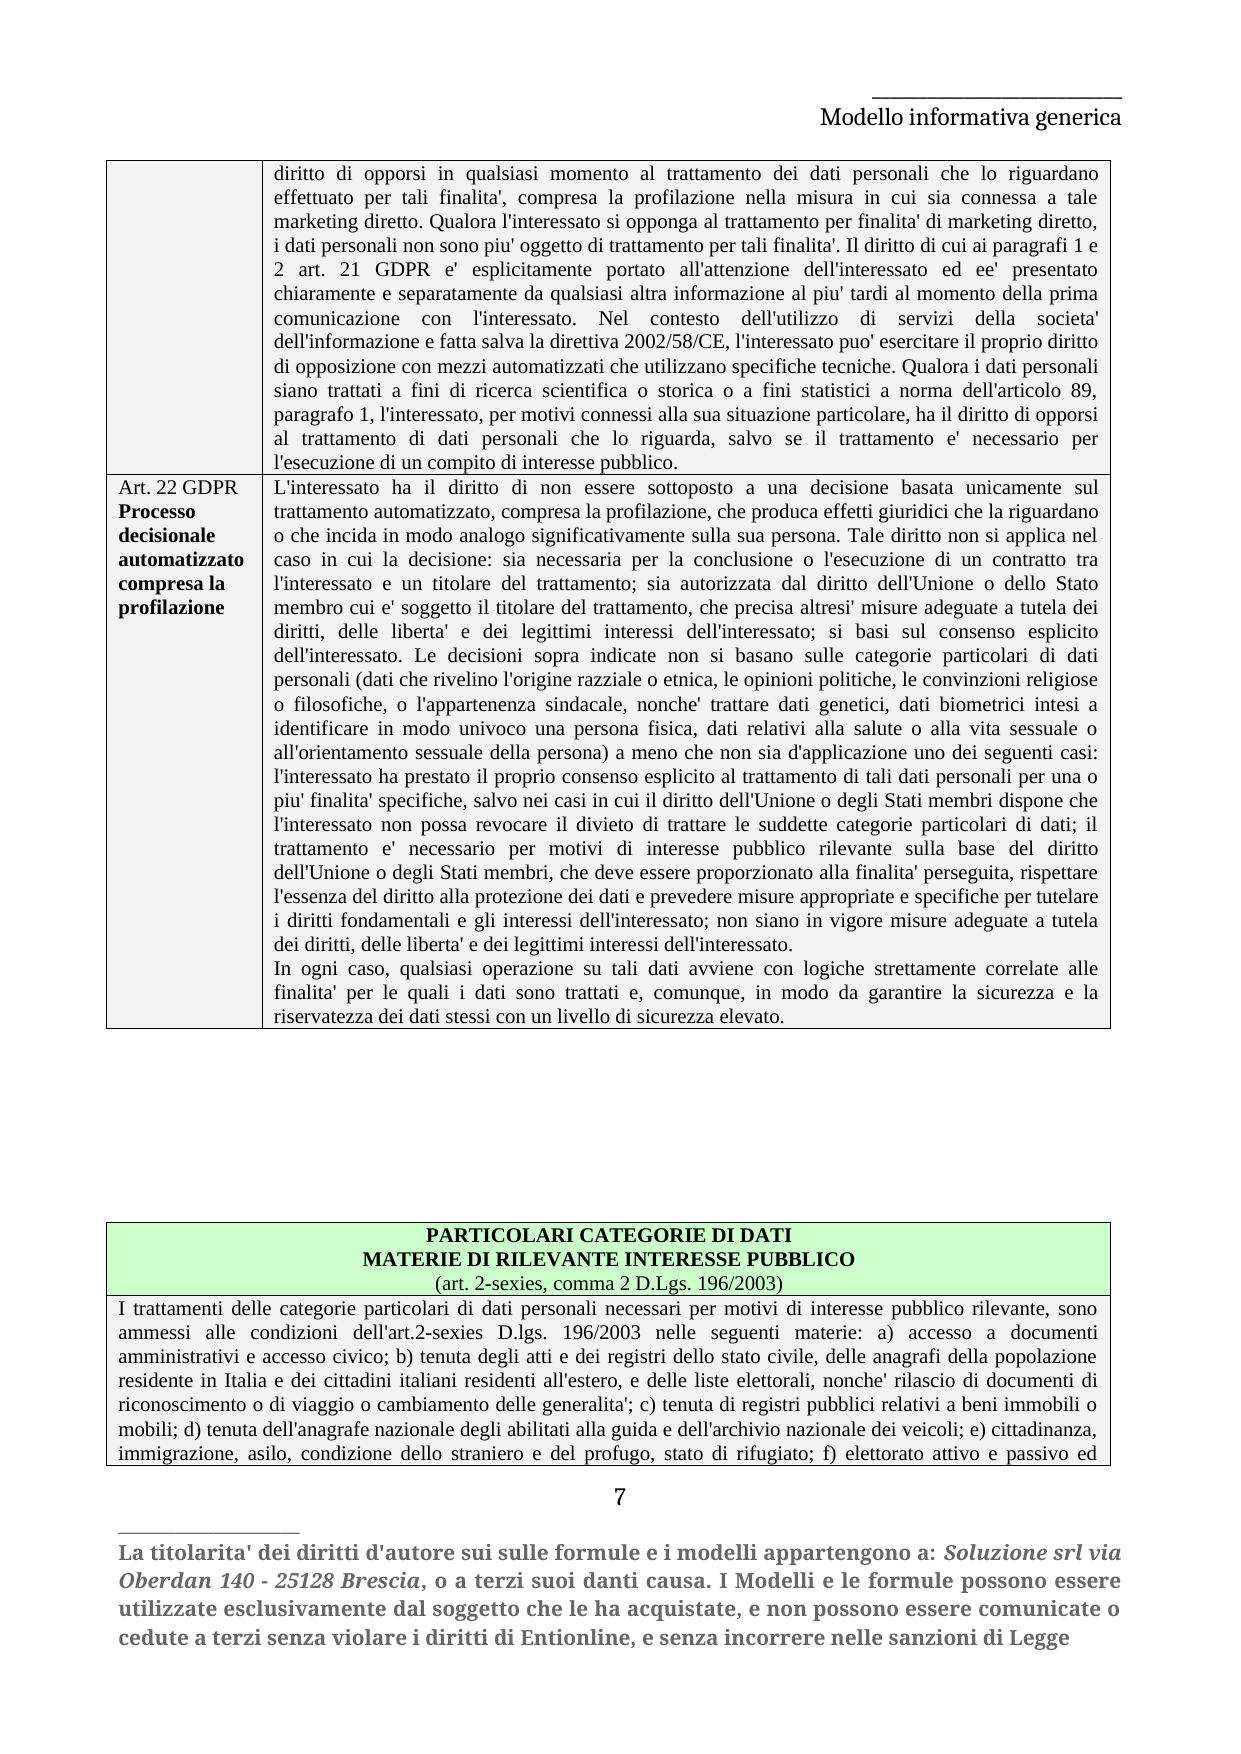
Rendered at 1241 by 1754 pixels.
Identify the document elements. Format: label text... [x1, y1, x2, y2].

table_header PARTICOLARI CATEGORIE DI DATI MATERIE DI RILEVANTE INTERESSE PUBBLICO (art. 2-sexies, comma 2 D.Lgs. 196/2003) [107, 1223, 1110, 1295]
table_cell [263, 161, 1110, 474]
table_cell L'interessato ha il diritto di non essere sottoposto a una decisione basata unicamente sul trattamento automatizzato, compresa la profilazione, che produca effetti giuridici che la riguardano o che incida in modo analogo significativamente sulla sua persona. Tale diritto non si applica nel caso in cui la decisione: sia necessaria per la conclusione o l'esecuzione di un contratto tra l'interessato e un titolare del trattamento; sia autorizzata dal diritto dell'Unione o dello Stato membro cui e' soggetto il titolare del trattamento, che precisa altresi' misure adeguate a tutela dei diritti, delle liberta' e dei legittimi interessi dell'interessato; si basi sul consenso esplicito dell'interessato. Le decisioni sopra indicate non si basano sulle categorie particolari di dati personali (dati che rivelino l'origine razziale o etnica, le opinioni politiche, le convinzioni religiose o filosofiche, o l'appartenenza sindacale, nonche' trattare dati genetici, dati biometrici intesi a identificare in modo univoco una persona fisica, dati relativi alla salute o alla vita sessuale o all'orientamento sessuale della persona) a meno che non sia d'applicazione uno dei seguenti casi: l'interessato ha prestato il proprio consenso esplicito al trattamento di tali dati personali per una o piu' finalita' specifiche, salvo nei casi in cui il diritto dell'Unione o degli Stati membri dispone che l'interessato non possa revocare il divieto di trattare le suddette categorie particolari di dati; il trattamento e' necessario per motivi di interesse pubblico rilevante sulla base del diritto dell'Unione o degli Stati membri, che deve essere proporzionato alla finalita' perseguita, rispettare l'essenza del diritto alla protezione dei dati e prevedere misure appropriate e specifiche per tutelare i diritti fondamentali e gli interessi dell'interessato; non siano in vigore misure adeguate a tutela dei diritti, delle liberta' e dei legittimi interessi dell'interessato. In ogni caso, qualsiasi operazione su tali dati avviene con logiche strettamente correlate alle finalita' per le quali i dati sono trattati e, comunque, in modo da garantire la sicurezza e la riservatezza dei dati stessi con un livello di sicurezza elevato. [263, 475, 1110, 1028]
table_cell Art. 22 GDPR Processo decisionale automatizzato compresa la profilazione [107, 475, 262, 1028]
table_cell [107, 161, 262, 474]
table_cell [107, 1296, 1110, 1464]
